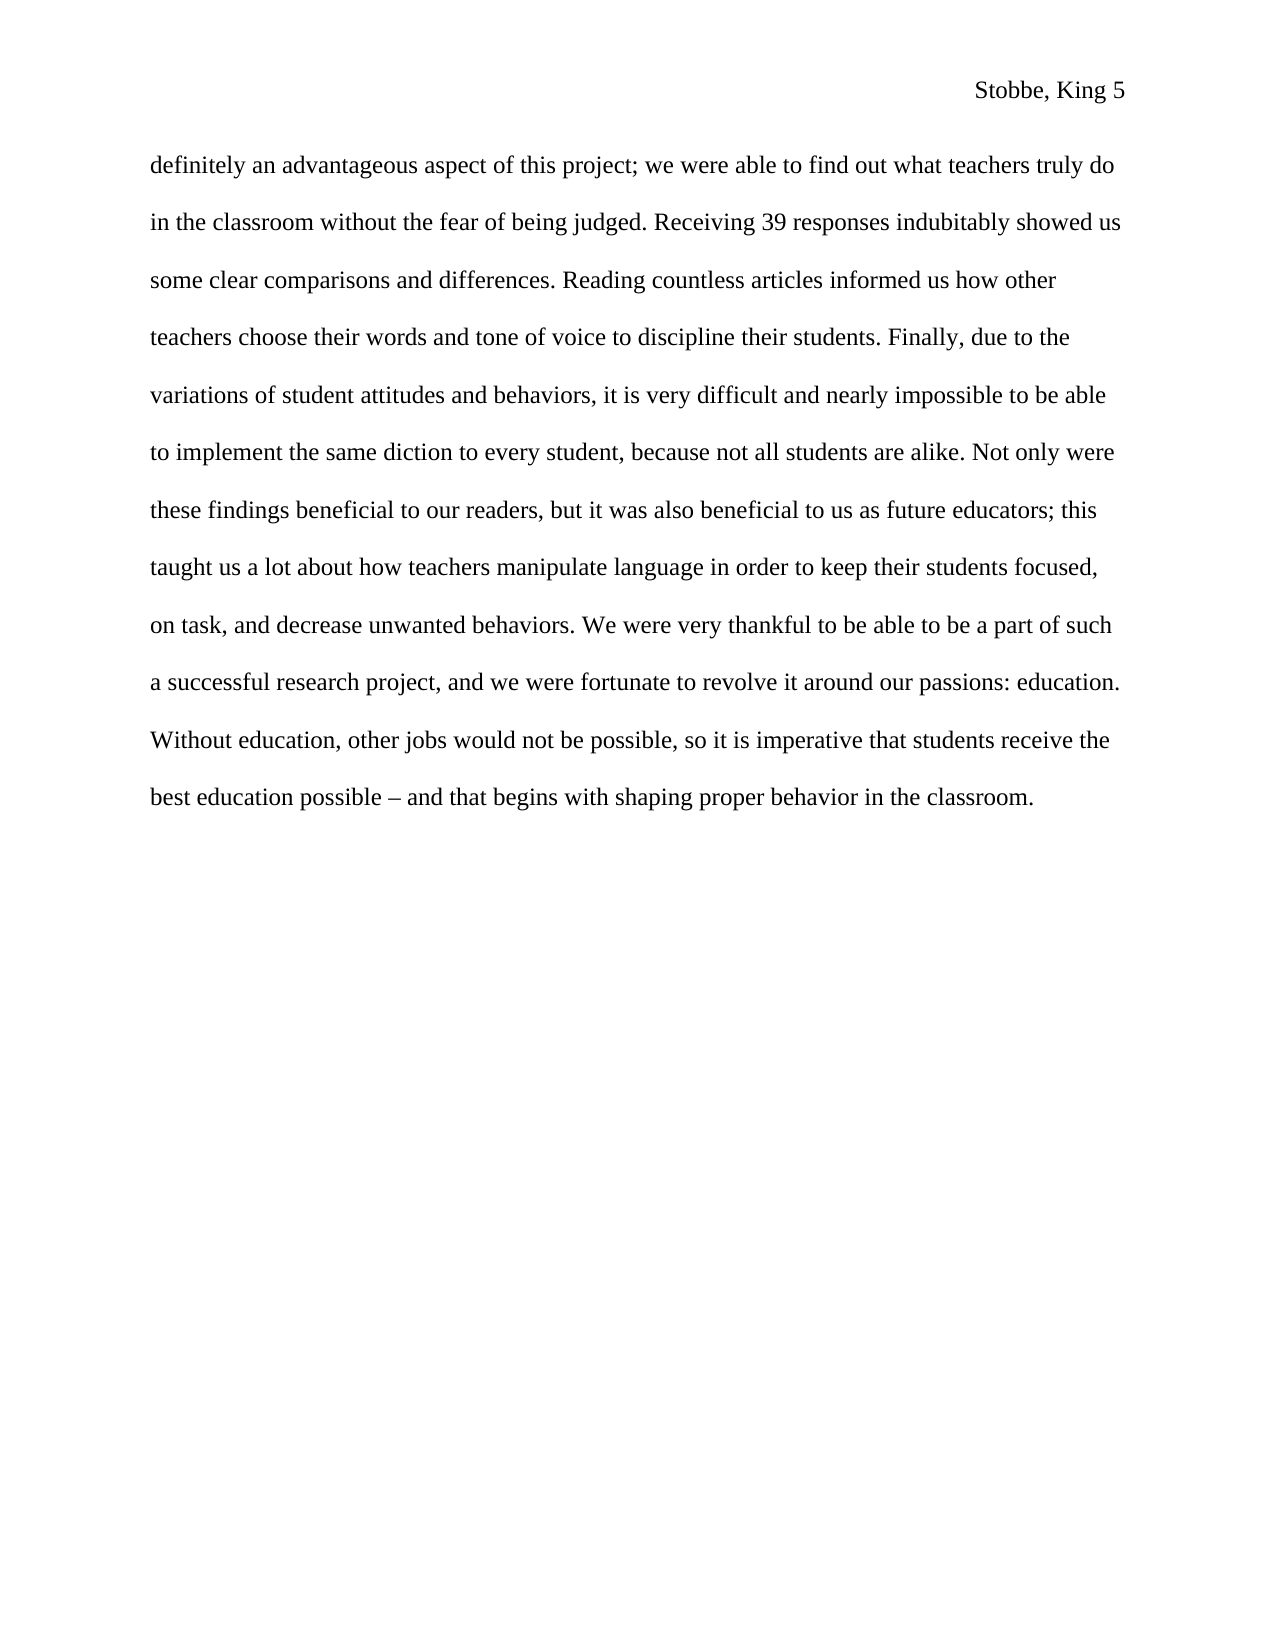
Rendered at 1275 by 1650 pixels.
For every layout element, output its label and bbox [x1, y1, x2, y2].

text [150, 150, 1125, 811]
